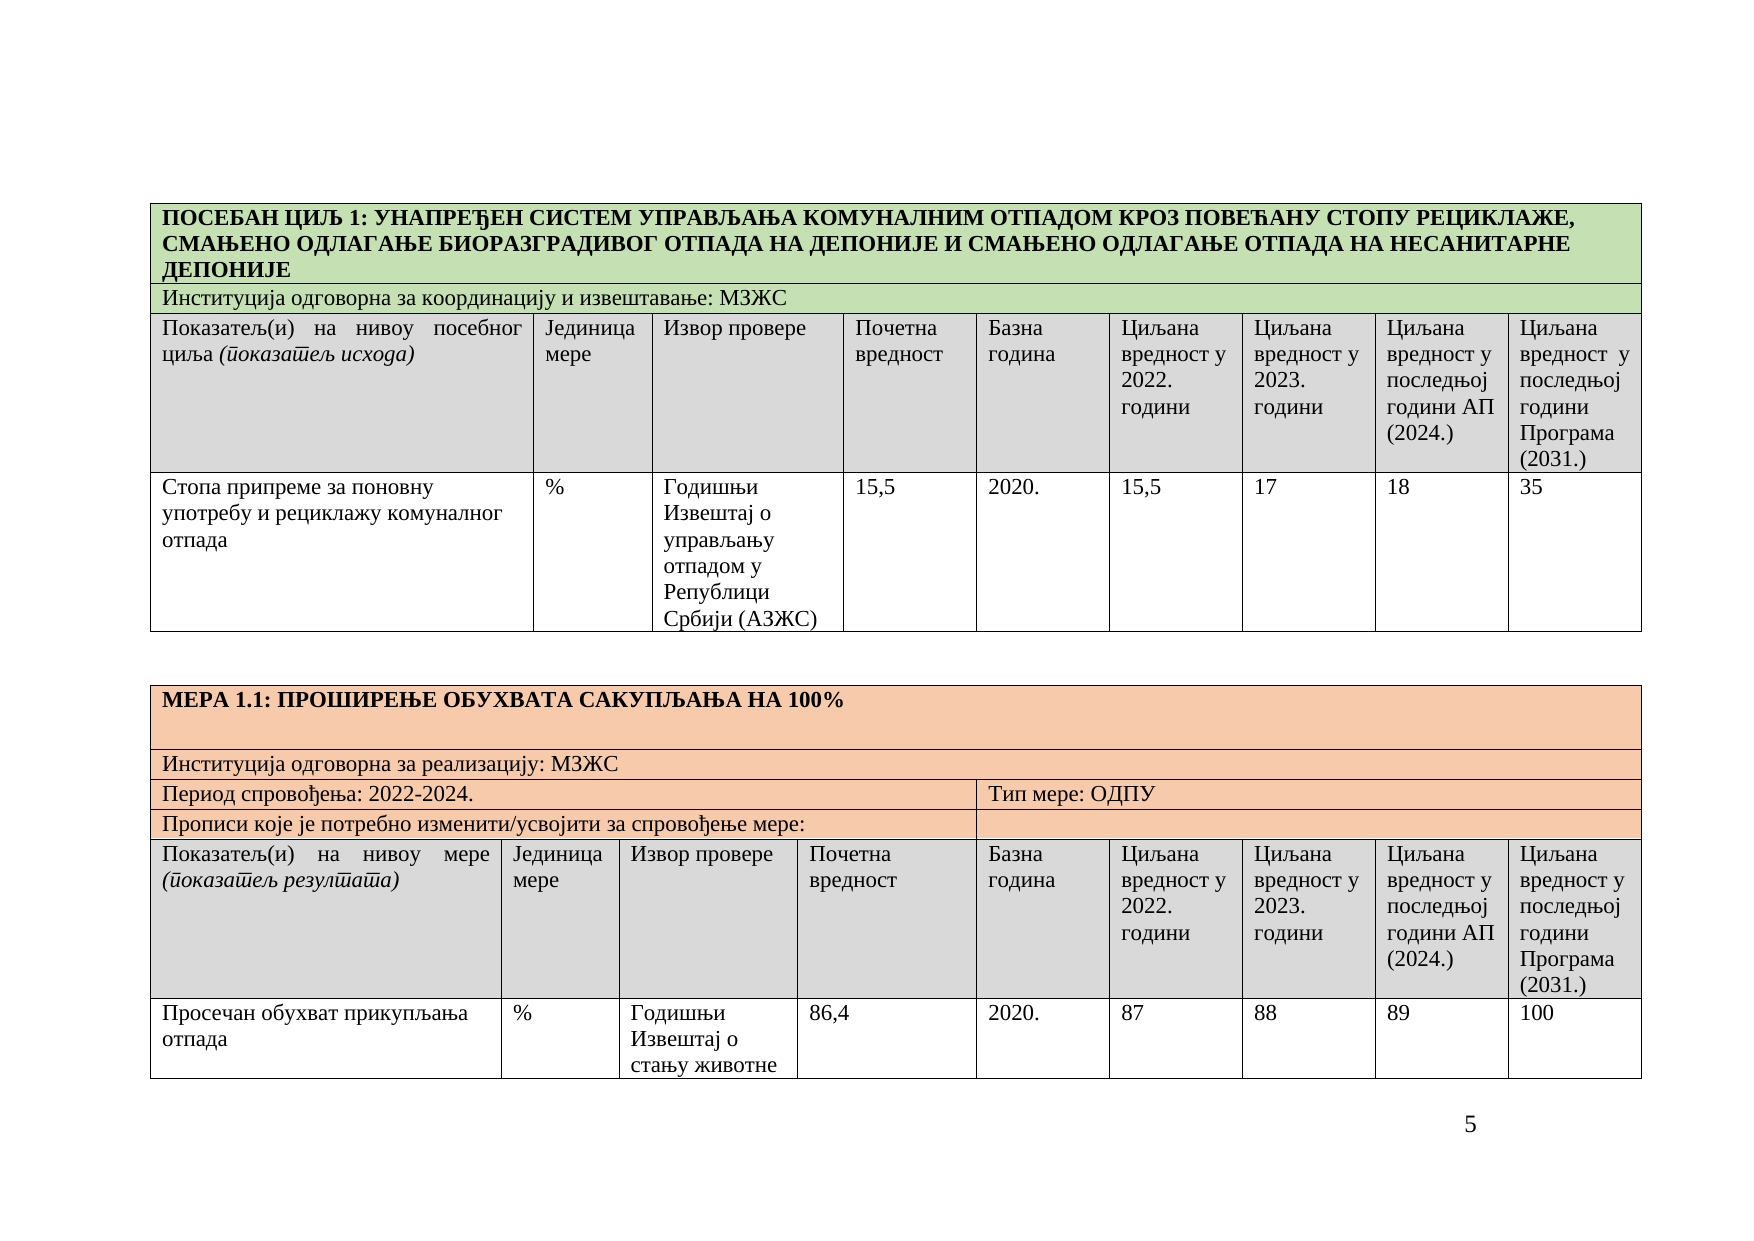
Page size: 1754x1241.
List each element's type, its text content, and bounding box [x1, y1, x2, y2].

table_cell Циљaна вредност у 2022. години [1110, 840, 1242, 998]
table_cell Институција одговорна за реализацију: МЗЖС [151, 750, 1641, 779]
table_cell Показатељ(и) на нивоу посебног циља (показатељ исхода) [151, 314, 533, 472]
table_cell Тип мере: ОДПУ [977, 780, 1641, 809]
table_cell 89 [1376, 999, 1508, 1078]
table_cell 18 [1376, 473, 1508, 631]
table_cell Показатељ(и) на нивоу мере (показатељ резултата) [151, 840, 501, 998]
table_cell [977, 810, 1641, 838]
table_cell Циљaна вредност у 2023. години [1243, 840, 1375, 998]
table_cell 35 [1509, 473, 1641, 631]
table_cell Институција одговорна за координацију и извештавање: МЗЖС [151, 284, 1641, 313]
table_cell Почетна вредност [844, 314, 976, 472]
table_cell % [502, 999, 619, 1078]
table_cell 2020. [977, 473, 1109, 631]
table_cell Циљaна вредност у последњој години Програма (2031.) [1509, 314, 1641, 472]
table_cell Извор провере [653, 314, 843, 472]
table_cell Почетна вредност [798, 840, 976, 998]
table_cell 100 [1509, 999, 1641, 1078]
table_cell Jединица мере [534, 314, 652, 472]
table_cell Циљaна вредност у 2022. години [1110, 314, 1242, 472]
table_cell 15,5 [1110, 473, 1242, 631]
table_cell 17 [1243, 473, 1375, 631]
table_cell Базна година [977, 840, 1109, 998]
table_cell Период спровођења: 2022-2024. [151, 780, 976, 809]
table_header ПОСЕБАН ЦИЉ 1: УНАПРЕЂЕН СИСТЕМ УПРАВЉАЊА КОМУНАЛНИМ ОТПАДОМ КРОЗ ПОВЕЋАНУ СТОПУ РЕЦИКЛАЖЕ, СМАЊЕНО ОДЛАГАЊЕ БИОРАЗГРАДИВОГ ОТПАДА НА ДЕПОНИЈЕ И СМАЊЕНО ОДЛАГАЊЕ ОТПАДА НА НЕСАНИТАРНЕ ДЕПОНИЈЕ [151, 204, 1641, 283]
table_cell 15,5 [844, 473, 976, 631]
table_cell Прописи које је потребно изменити/усвојити за спровођење мере: [151, 810, 976, 838]
table_cell 88 [1243, 999, 1375, 1078]
table_cell Jединица мере [502, 840, 619, 998]
table_cell Стопа припреме за поновну употребу и рециклажу комуналног отпада [151, 473, 533, 631]
table_cell Циљaна вредност у последњој години АП (2024.) [1376, 840, 1508, 998]
table_cell 87 [1110, 999, 1242, 1078]
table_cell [151, 999, 501, 1078]
table_cell Циљaна вредност у последњој години АП (2024.) [1376, 314, 1508, 472]
table_header МЕРА 1.1: ПРОШИРЕЊЕ ОБУХВАТА САКУПЉАЊА НА 100% [151, 686, 1641, 749]
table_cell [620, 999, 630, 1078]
table_cell Базна година [977, 314, 1109, 472]
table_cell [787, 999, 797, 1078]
table_cell 2020. [977, 999, 1109, 1078]
table_cell % [534, 473, 652, 631]
table_cell Циљaна вредност у 2023. години [1243, 314, 1375, 472]
table_cell Извор провере [620, 840, 797, 998]
table_cell Циљaна вредност у последњој години Програма (2031.) [1509, 840, 1641, 998]
table_cell 86,4 [798, 999, 976, 1078]
